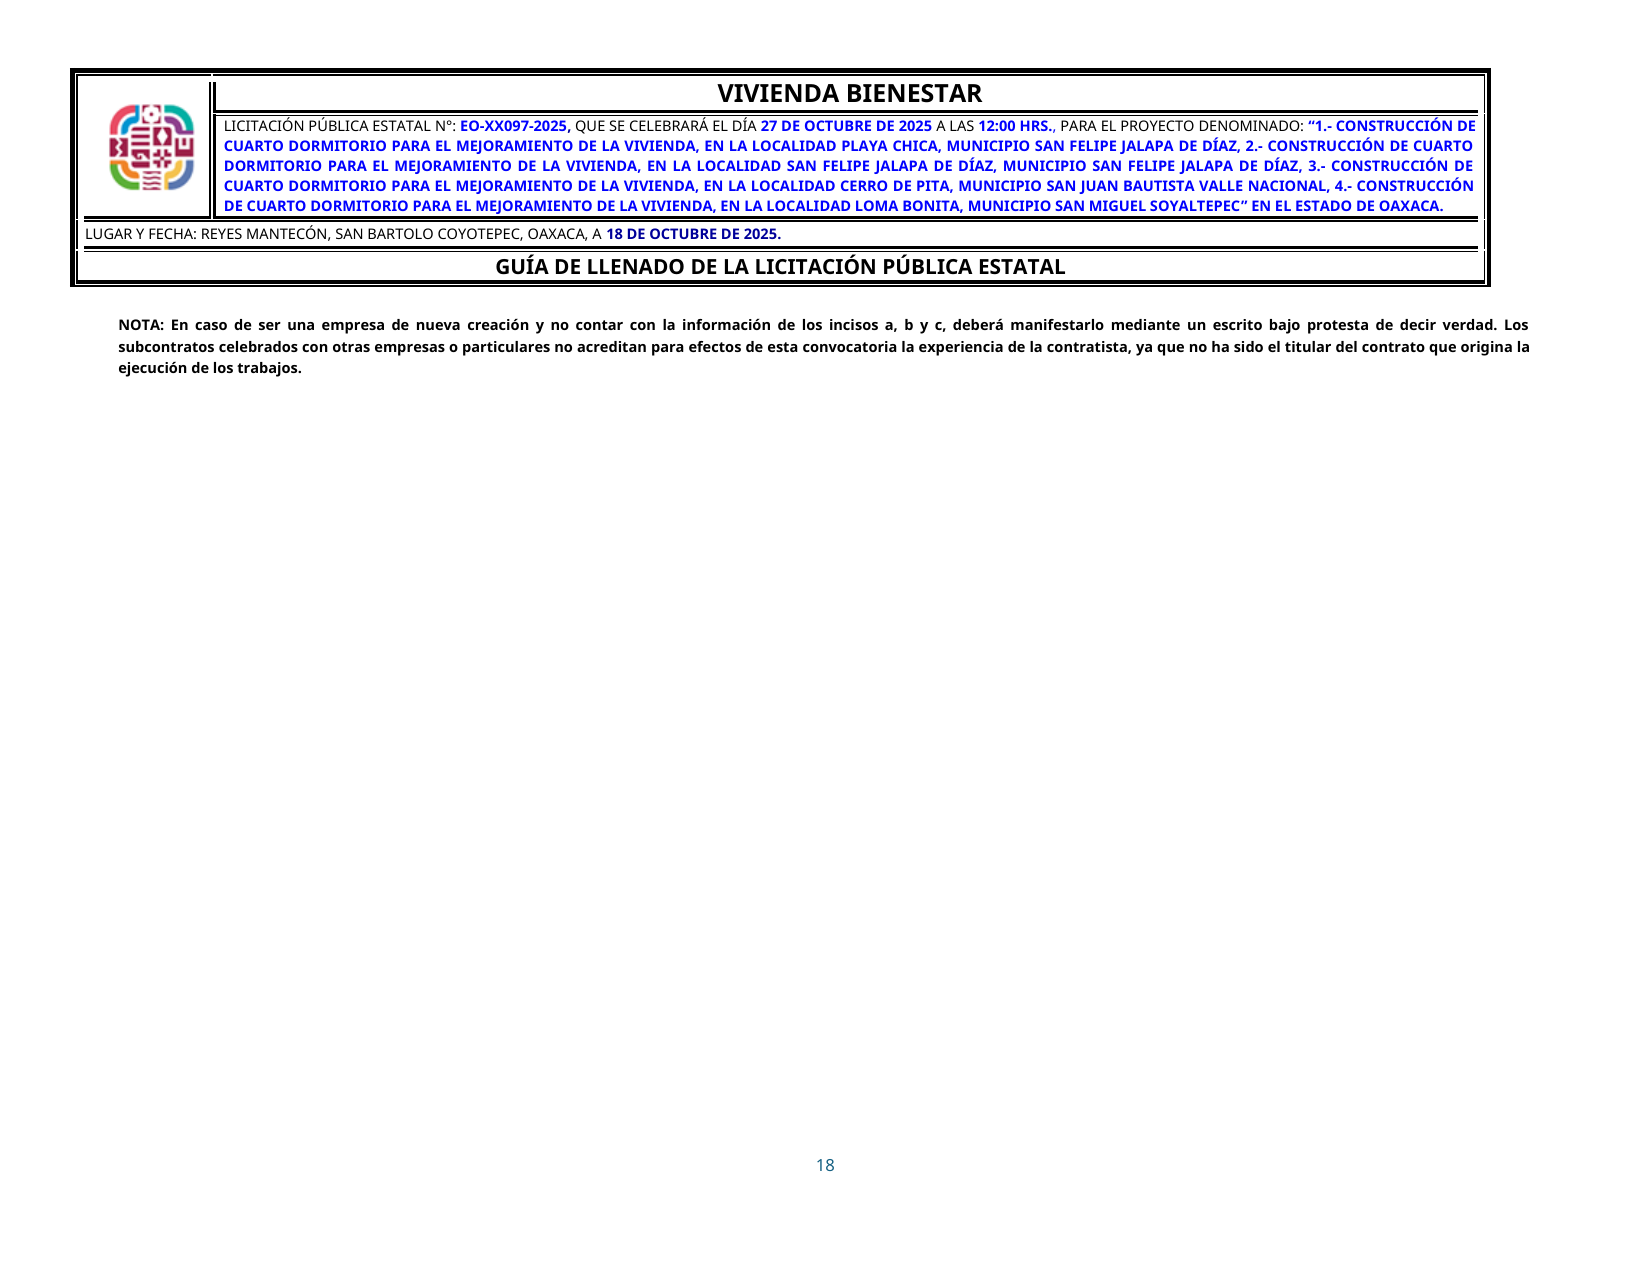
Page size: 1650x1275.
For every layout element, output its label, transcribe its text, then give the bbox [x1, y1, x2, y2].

text NOTA: En caso de ser una empresa de nueva creación y no contar con la información de los incisos a, b y c, deberá manifestarlo mediante un escrito bajo protesta de decir verdad. Los subcontratos celebrados con otras empresas o particulares no acreditan para efectos de esta convocatoria la experiencia de la contratista, ya que no ha sido el titular del contrato que origina la ejecución de los trabajos. [118, 315, 1532, 378]
picture [98, 97, 205, 196]
